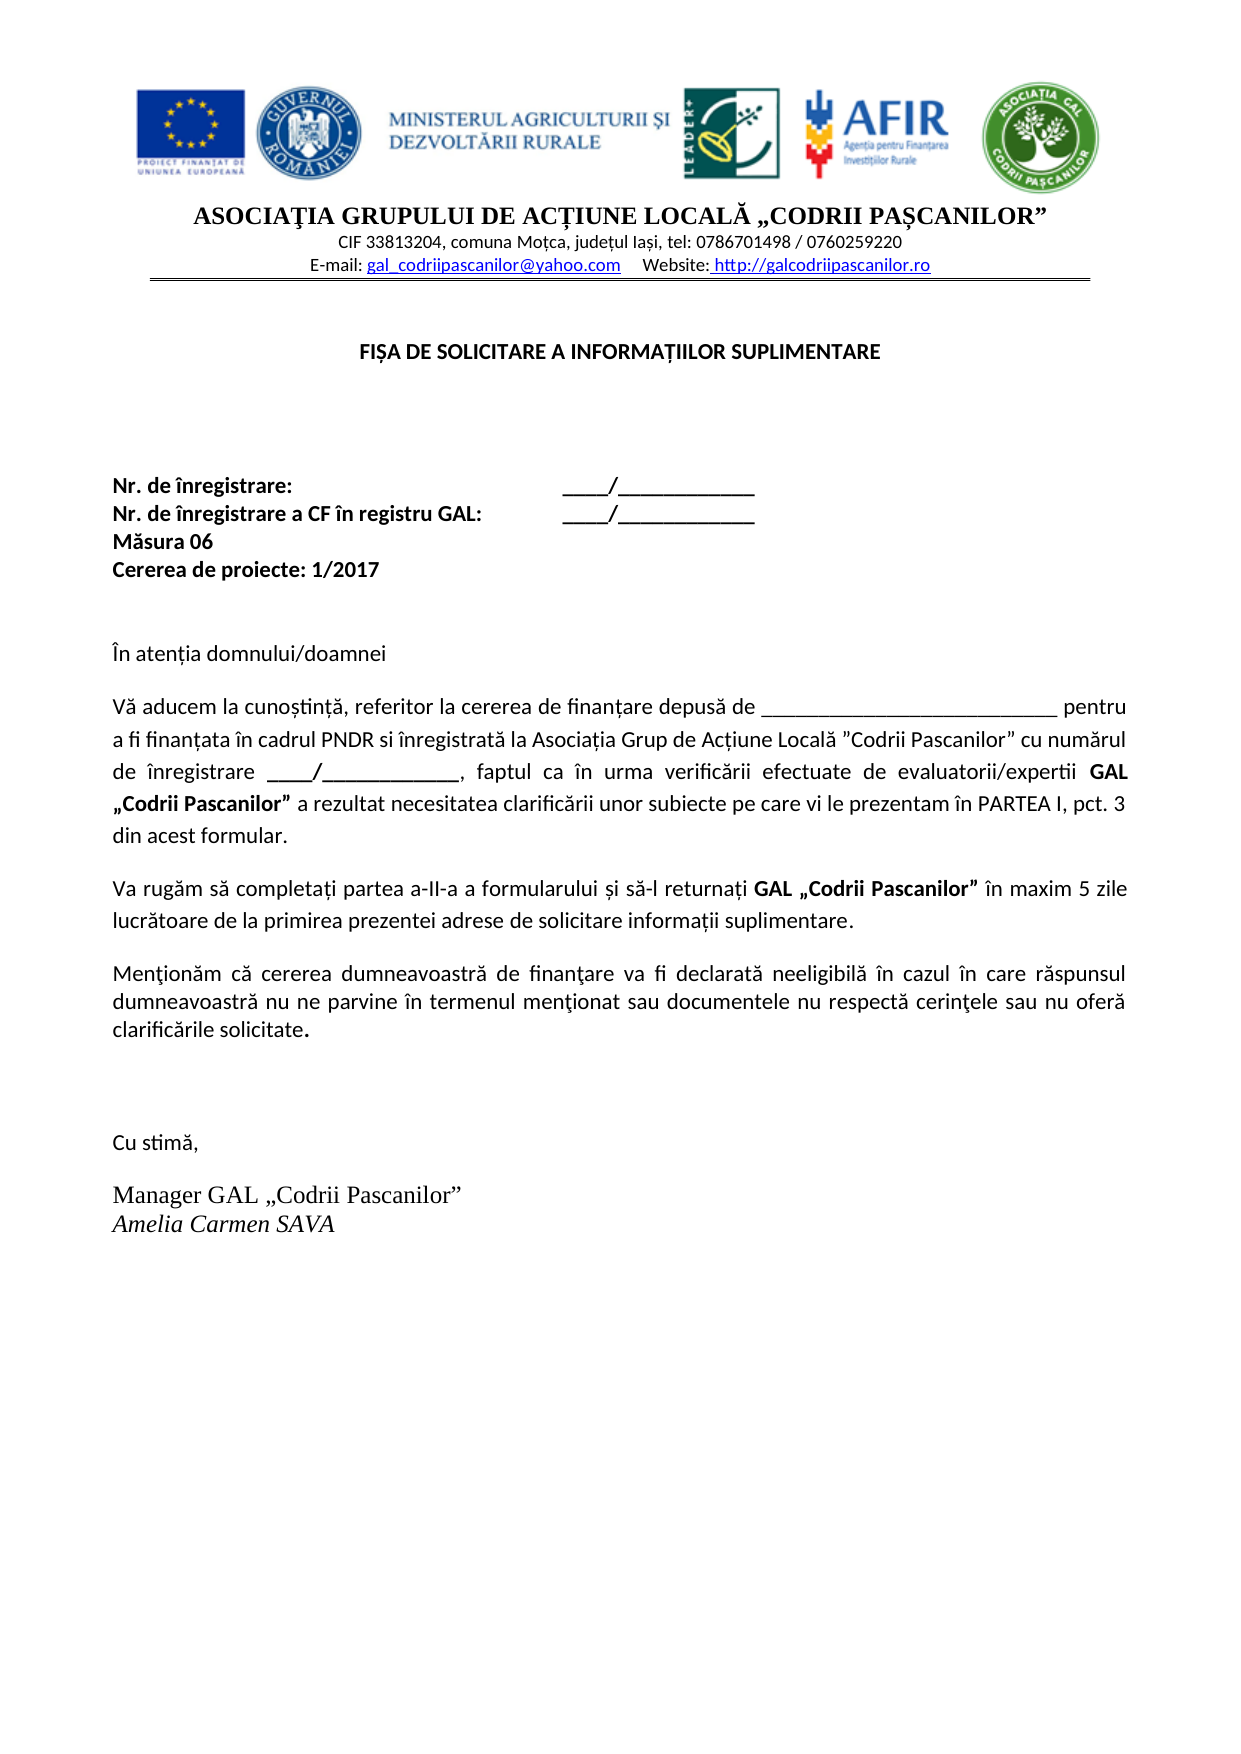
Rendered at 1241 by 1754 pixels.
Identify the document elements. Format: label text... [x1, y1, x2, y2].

text Cu stimă, [112, 1128, 1128, 1156]
text În atenția domnului/doamnei [112, 639, 1128, 667]
text Nr. de înregistrare: ____/____________ [112, 471, 1128, 499]
text Manager GAL „Codrii Pascanilor” [112, 1181, 1128, 1209]
text Cererea de proiecte: 1/2017 [112, 555, 1128, 583]
text Măsura 06 [112, 527, 1128, 555]
text Va rugăm să completaţi partea a-II-a a formularului şi să-l returnaţi GAL „Codrii Pascanilor” în maxim 5 zile lucrătoare de la primirea prezentei adrese de solicitare informații suplimentare. [112, 874, 1128, 934]
text FIȘA DE SOLICITARE A INFORMAȚIILOR SUPLIMENTARE [112, 337, 1128, 365]
text Amelia Carmen SAVA [112, 1209, 1128, 1238]
text Menţionăm că cererea dumneavoastră de finanţare va fi declarată neeligibilă în cazul în care răspunsul dumneavoastră nu ne parvine în termenul menţionat sau documentele nu respectă cerinţele sau nu oferă clarificările solicitate. [112, 959, 1128, 1043]
picture [132, 75, 1108, 202]
text Vă aducem la cunoştinţă, referitor la cererea de finanţare depusă de __________________________ pentru a fi finanţata în cadrul PNDR si înregistrată la Asociația Grup de Acțiune Locală ”Codrii Pascanilor” cu numărul de înregistrare ____/____________, faptul ca în urma verificării efectuate de evaluatorii/expertii GAL „Codrii Pascanilor” a rezultat necesitatea clarificării unor subiecte pe care vi le prezentam în PARTEA I, pct. 3 din acest formular. [112, 692, 1128, 849]
text Nr. de înregistrare a CF în registru GAL: ____/____________ [112, 499, 1128, 527]
